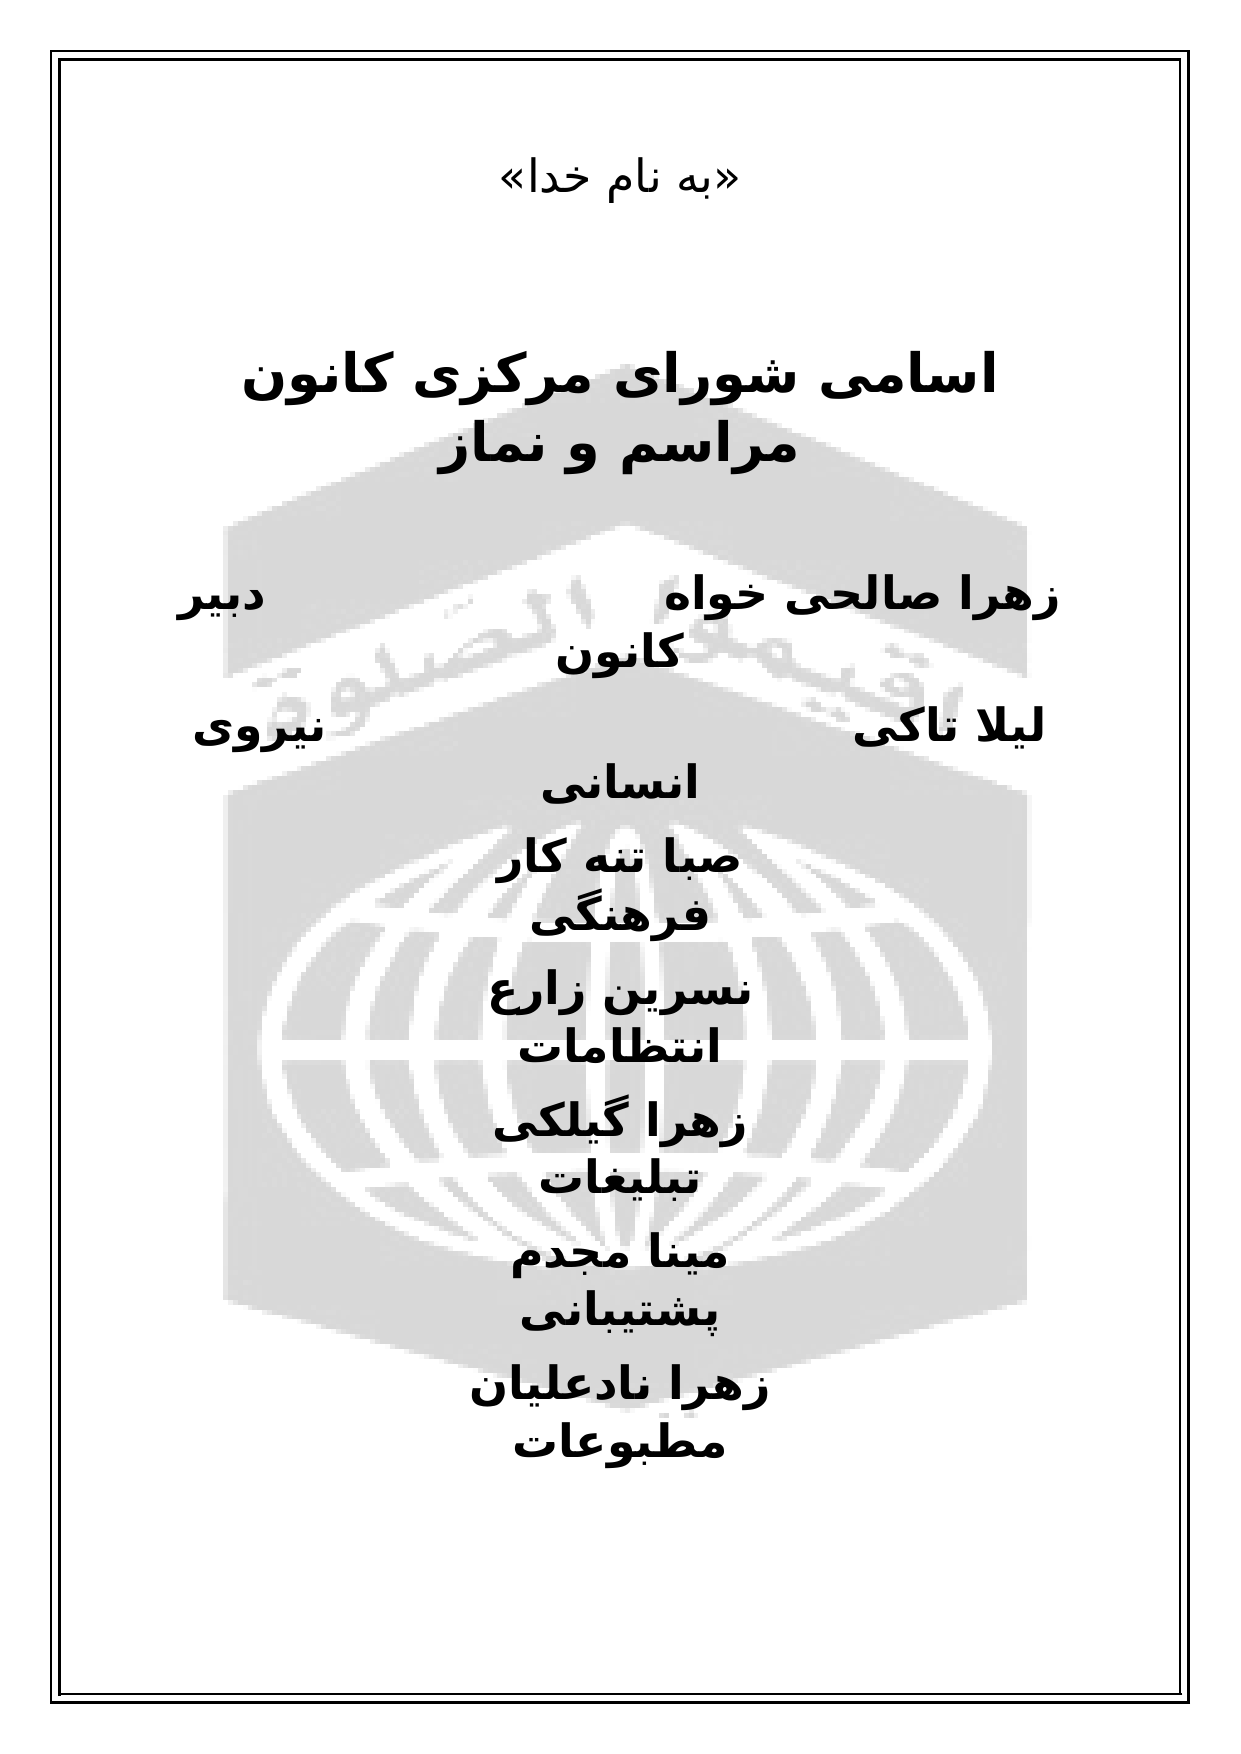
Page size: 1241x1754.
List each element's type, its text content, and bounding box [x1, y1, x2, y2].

text مینا مجدم پشتیبانی [150, 1225, 1090, 1336]
text نسرین زارع انتظامات [150, 962, 1090, 1073]
text «به نام خدا» [150, 150, 1090, 203]
text صبا تنه کار فرهنگی [150, 830, 1090, 941]
text لیلا تاکی نیروی انسانی [150, 698, 1090, 809]
text زهرا گیلکی تبلیغات [150, 1093, 1090, 1204]
text زهرا نادعلیان مطبوعات [150, 1357, 1090, 1468]
text اسامی شورای مرکزی کانون مراسم و نماز [150, 343, 1090, 474]
text زهرا صالحی خواه دبیر کانون [150, 567, 1090, 678]
